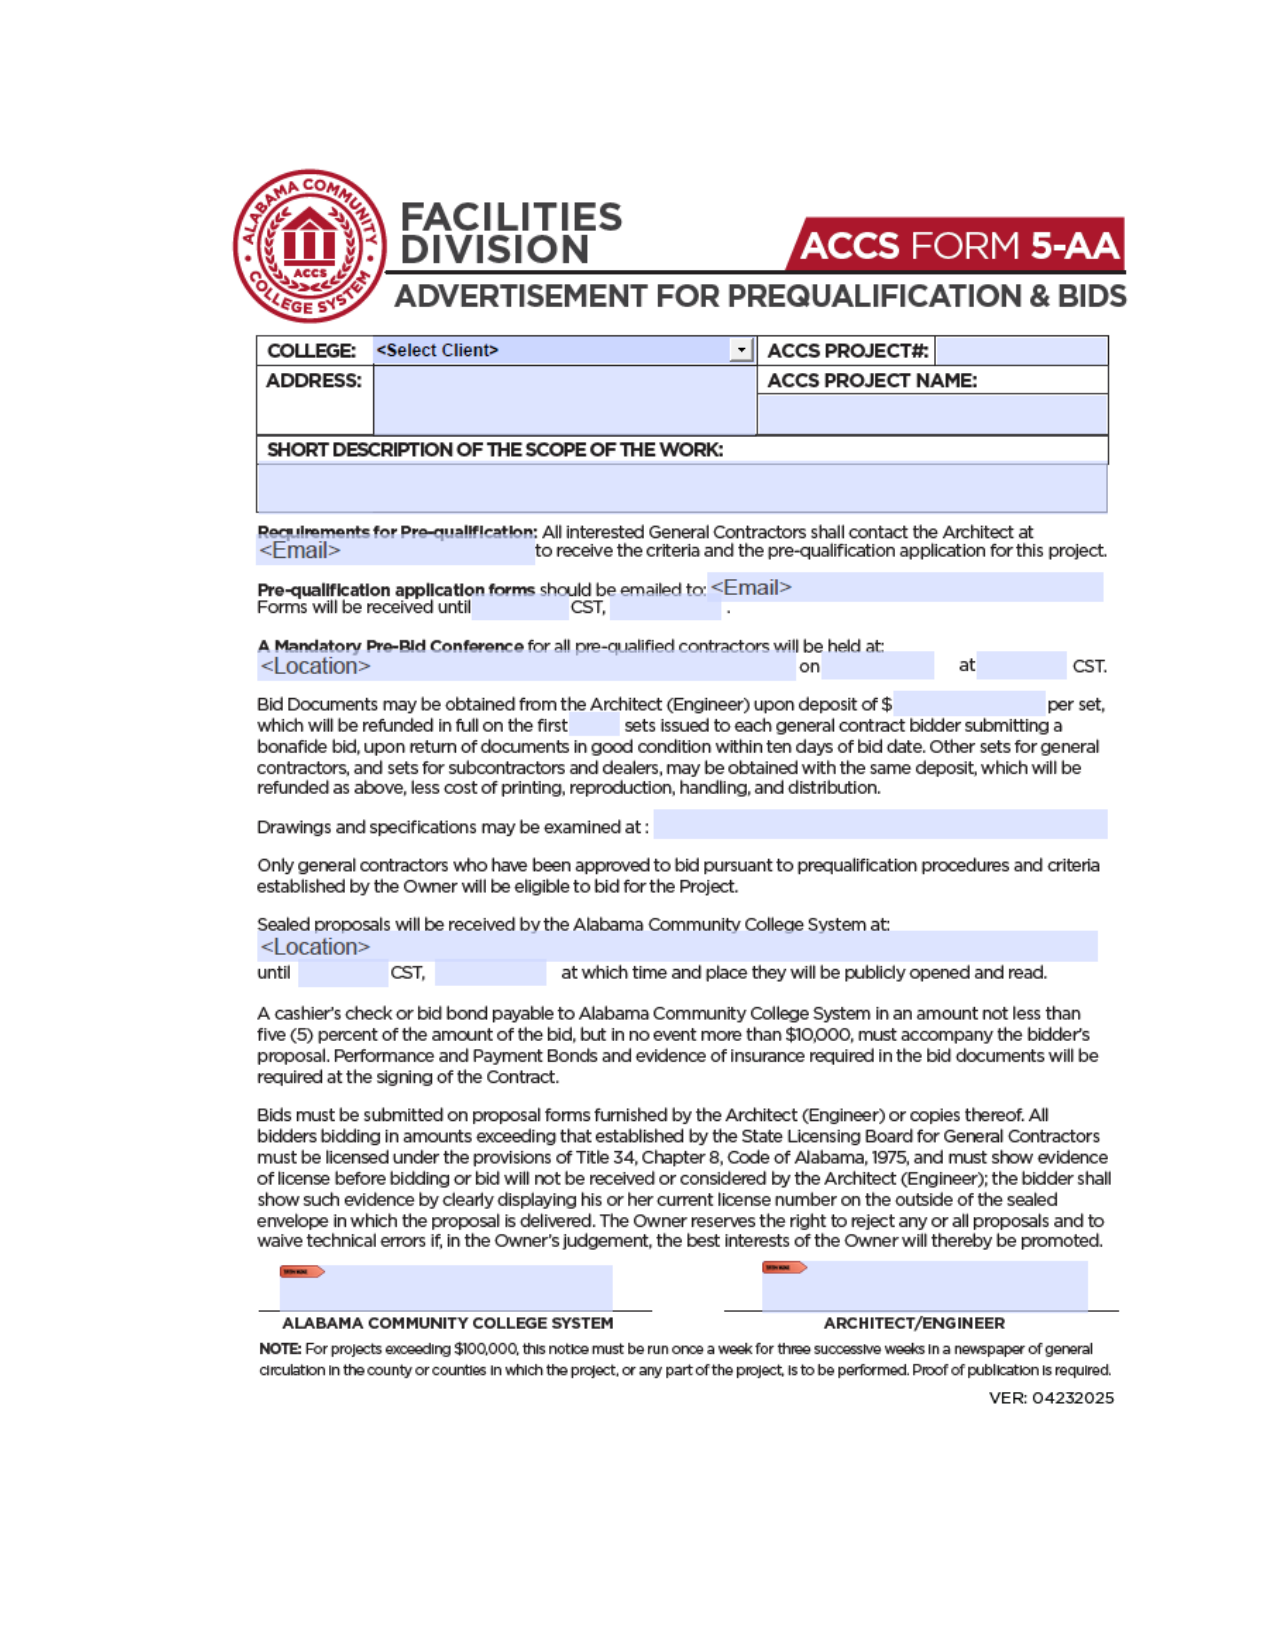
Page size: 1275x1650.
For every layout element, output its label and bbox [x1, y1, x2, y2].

picture [187, 150, 1163, 1415]
